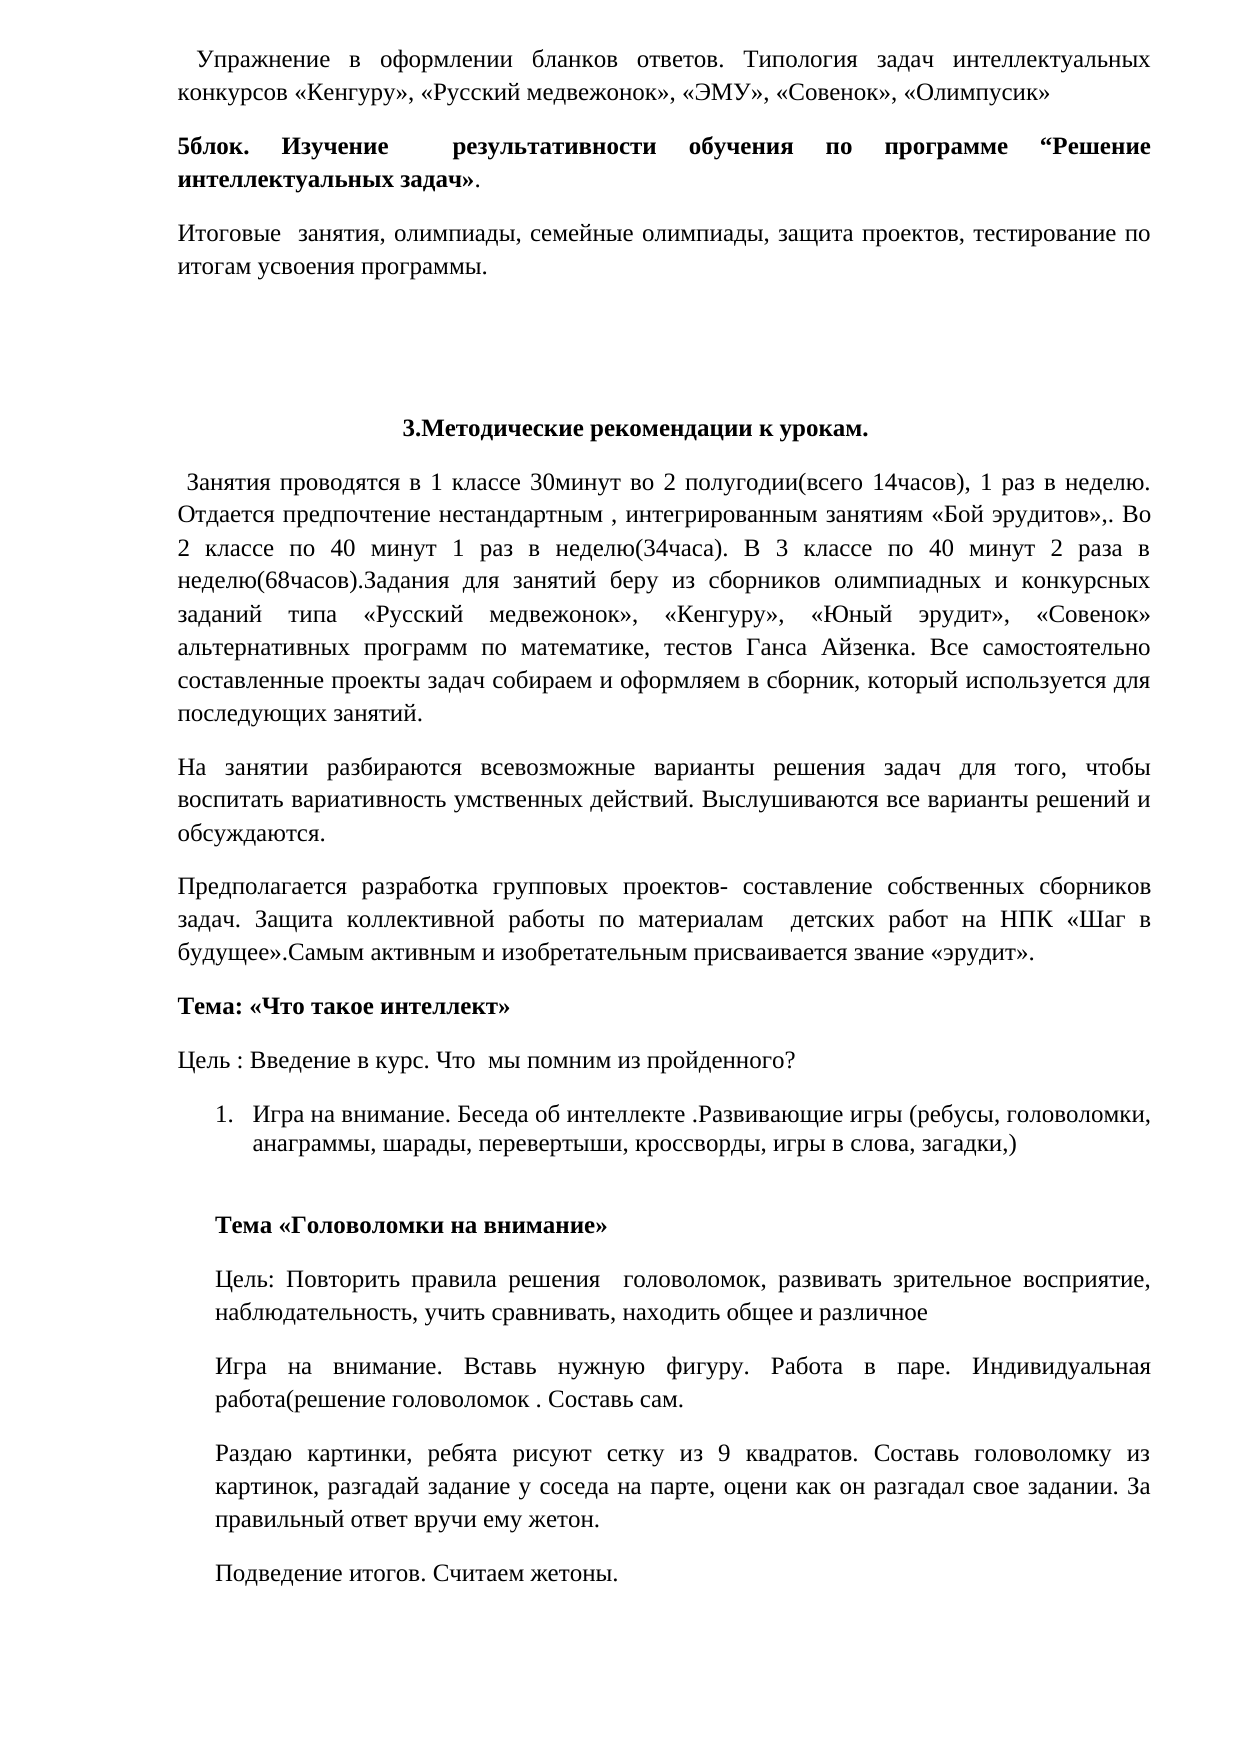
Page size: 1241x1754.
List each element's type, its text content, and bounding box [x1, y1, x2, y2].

text Предполагается разработка групповых проектов- составление собственных сборников задач. Защита коллективной работы по материалам детских работ на НПК «Шаг в будущее».Самым активным и изобретательным присваивается звание «эрудит». [177, 871, 1152, 966]
text Занятия проводятся в 1 классе 30минут во 2 полугодии(всего 14часов), 1 раз в неделю. Отдается предпочтение нестандартным , интегрированным занятиям «Бой эрудитов»,. Во 2 классе по 40 минут 1 раз в неделю(34часа). В 3 классе по 40 минут 2 раза в неделю(68часов).Задания для занятий беру из сборников олимпиадных и конкурсных заданий типа «Русский медвежонок», «Кенгуру», «Юный эрудит», «Совенок» альтернативных программ по математике, тестов Ганса Айзенка. Все самостоятельно составленные проекты задач собираем и оформляем в сборник, который используется для последующих занятий. [177, 467, 1152, 726]
text Цель : Введение в курс. Что мы помним из пройденного? [177, 1045, 1152, 1074]
text Тема «Головоломки на внимание» [215, 1210, 1152, 1239]
text На занятии разбираются всевозможные варианты решения задач для того, чтобы воспитать вариативность умственных действий. Выслушиваются все варианты решений и обсуждаются. [177, 752, 1152, 846]
text Раздаю картинки, ребята рисуют сетку из 9 квадратов. Составь головоломку из картинок, разгадай задание у соседа на парте, оцени как он разгадал свое задании. За правильный ответ вручи ему жетон. [215, 1438, 1152, 1533]
text 3.Методические рекомендации к урокам. [177, 413, 1152, 441]
text Игра на внимание. Вставь нужную фигуру. Работа в паре. Индивидуальная работа(решение головоломок . Составь сам. [215, 1351, 1152, 1413]
text Итоговые занятия, олимпиады, семейные олимпиады, защита проектов, тестирование по итогам усвоения программы. [177, 218, 1152, 280]
text Подведение итогов. Считаем жетоны. [215, 1558, 1152, 1587]
text Тема: «Что такое интеллект» [177, 991, 1152, 1020]
text Цель: Повторить правила решения головоломок, развивать зрительное восприятие, наблюдательность, учить сравнивать, находить общее и различное [215, 1264, 1152, 1326]
text Упражнение в оформлении бланков ответов. Типология задач интеллектуальных конкурсов «Кенгуру», «Русский медвежонок», «ЭМУ», «Совенок», «Олимпусик» [177, 44, 1152, 106]
list Игра на внимание. Беседа об интеллекте .Развивающие игры (ребусы, головоломки, анаграммы, шарады, перевертыши, кроссворды, игры в слова, загадки,) [215, 1099, 1152, 1157]
text 5блок. Изучение результативности обучения по программе “Решение интеллектуальных задач». [177, 131, 1152, 193]
